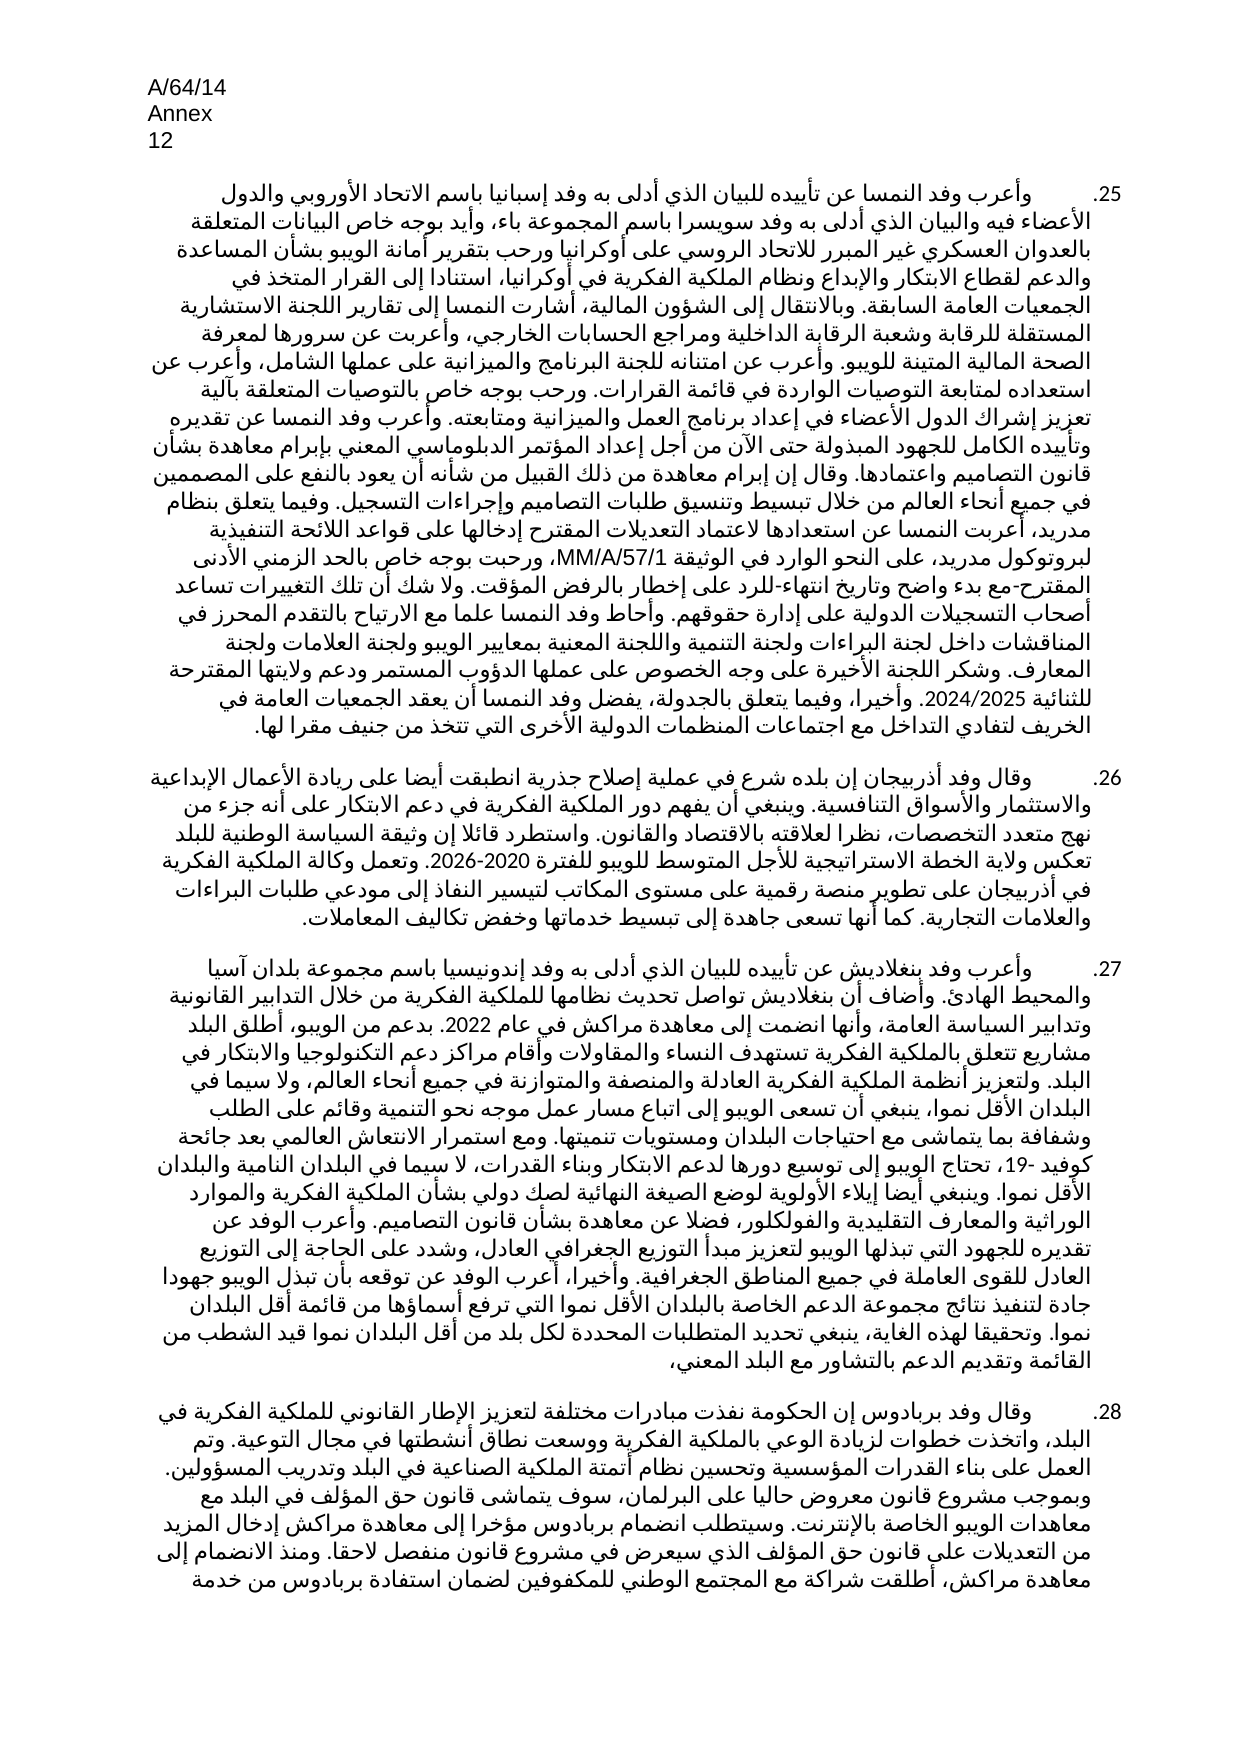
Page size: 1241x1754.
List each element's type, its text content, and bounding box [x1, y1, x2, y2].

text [148, 1397, 1092, 1593]
text وقال وفد أذربيجان إن بلده شرع في عملية إصلاح جذرية انطبقت أيضا على ريادة الأعمال الإبداعية والاستثمار والأسواق التنافسية. وينبغي أن يفهم دور الملكية الفكرية في دعم الابتكار على أنه جزء من نهج متعدد التخصصات، نظرا لعلاقته بالاقتصاد والقانون. واستطرد قائلا إن وثيقة السياسة الوطنية للبلد تعكس ولاية الخطة الاستراتيجية للأجل المتوسط للويبو للفترة 2020-2026. وتعمل وكالة الملكية الفكرية في أذربيجان على تطوير منصة رقمية على مستوى المكاتب لتيسير النفاذ إلى مودعي طلبات البراءات والعلامات التجارية. كما أنها تسعى جاهدة إلى تبسيط خدماتها وخفض تكاليف المعاملات. [148, 763, 1092, 931]
text وأعرب وفد بنغلاديش عن تأييده للبيان الذي أدلى به وفد إندونيسيا باسم مجموعة بلدان آسيا والمحيط الهادئ. وأضاف أن بنغلاديش تواصل تحديث نظامها للملكية الفكرية من خلال التدابير القانونية وتدابير السياسة العامة، وأنها انضمت إلى معاهدة مراكش في عام 2022. بدعم من الويبو، أطلق البلد مشاريع تتعلق بالملكية الفكرية تستهدف النساء والمقاولات وأقام مراكز دعم التكنولوجيا والابتكار في البلد. ولتعزيز أنظمة الملكية الفكرية العادلة والمنصفة والمتوازنة في جميع أنحاء العالم، ولا سيما في البلدان الأقل نموا، ينبغي أن تسعى الويبو إلى اتباع مسار عمل موجه نحو التنمية وقائم على الطلب وشفافة بما يتماشى مع احتياجات البلدان ومستويات تنميتها. ومع استمرار الانتعاش العالمي بعد جائحة كوفيد -19، تحتاج الويبو إلى توسيع دورها لدعم الابتكار وبناء القدرات، لا سيما في البلدان النامية والبلدان الأقل نموا. وينبغي أيضا إيلاء الأولوية لوضع الصيغة النهائية لصك دولي بشأن الملكية الفكرية والموارد الوراثية والمعارف التقليدية والفولكلور، فضلا عن معاهدة بشأن قانون التصاميم. وأعرب الوفد عن تقديره للجهود التي تبذلها الويبو لتعزيز مبدأ التوزيع الجغرافي العادل، وشدد على الحاجة إلى التوزيع العادل للقوى العاملة في جميع المناطق الجغرافية. وأخيرا، أعرب الوفد عن توقعه بأن تبذل الويبو جهودا جادة لتنفيذ نتائج مجموعة الدعم الخاصة بالبلدان الأقل نموا التي ترفع أسماؤها من قائمة أقل البلدان نموا. وتحقيقا لهذه الغاية، ينبغي تحديد المتطلبات المحددة لكل بلد من أقل البلدان نموا قيد الشطب من القائمة وتقديم الدعم بالتشاور مع البلد المعني، [148, 954, 1092, 1374]
text وأعرب وفد النمسا عن تأييده للبيان الذي أدلى به وفد إسبانيا باسم الاتحاد الأوروبي والدول الأعضاء فيه والبيان الذي أدلى به وفد سويسرا باسم المجموعة باء، وأيد بوجه خاص البيانات المتعلقة بالعدوان العسكري غير المبرر للاتحاد الروسي على أوكرانيا ورحب بتقرير أمانة الويبو بشأن المساعدة والدعم لقطاع الابتكار والإبداع ونظام الملكية الفكرية في أوكرانيا، استنادا إلى القرار المتخذ في الجمعيات العامة السابقة. وبالانتقال إلى الشؤون المالية، أشارت النمسا إلى تقارير اللجنة الاستشارية المستقلة للرقابة وشعبة الرقابة الداخلية ومراجع الحسابات الخارجي، وأعربت عن سرورها لمعرفة الصحة المالية المتينة للويبو. وأعرب عن امتنانه للجنة البرنامج والميزانية على عملها الشامل، وأعرب عن استعداده لمتابعة التوصيات الواردة في قائمة القرارات. ورحب بوجه خاص بالتوصيات المتعلقة بآلية تعزيز إشراك الدول الأعضاء في إعداد برنامج العمل والميزانية ومتابعته. وأعرب وفد النمسا عن تقديره وتأييده الكامل للجهود المبذولة حتى الآن من أجل إعداد المؤتمر الدبلوماسي المعني بإبرام معاهدة بشأن قانون التصاميم واعتمادها. وقال إن إبرام معاهدة من ذلك القبيل من شأنه أن يعود بالنفع على المصممين في جميع أنحاء العالم من خلال تبسيط وتنسيق طلبات التصاميم وإجراءات التسجيل. وفيما يتعلق بنظام مدريد، أعربت النمسا عن استعدادها لاعتماد التعديلات المقترح إدخالها على قواعد اللائحة التنفيذية لبروتوكول مدريد، على النحو الوارد في الوثيقة MM/A/57/1، ورحبت بوجه خاص بالحد الزمني الأدنى المقترح-مع بدء واضح وتاريخ انتهاء-للرد على إخطار بالرفض المؤقت. ولا شك أن تلك التغييرات تساعد أصحاب التسجيلات الدولية على إدارة حقوقهم. وأحاط وفد النمسا علما مع الارتياح بالتقدم المحرز في المناقشات داخل لجنة البراءات ولجنة التنمية واللجنة المعنية بمعايير الويبو ولجنة العلامات ولجنة المعارف. وشكر اللجنة الأخيرة على وجه الخصوص على عملها الدؤوب المستمر ودعم ولايتها المقترحة للثنائية 2024/2025. وأخيرا، وفيما يتعلق بالجدولة، يفضل وفد النمسا أن يعقد الجمعيات العامة في الخريف لتفادي التداخل مع اجتماعات المنظمات الدولية الأخرى التي تتخذ من جنيف مقرا لها. [148, 179, 1092, 740]
